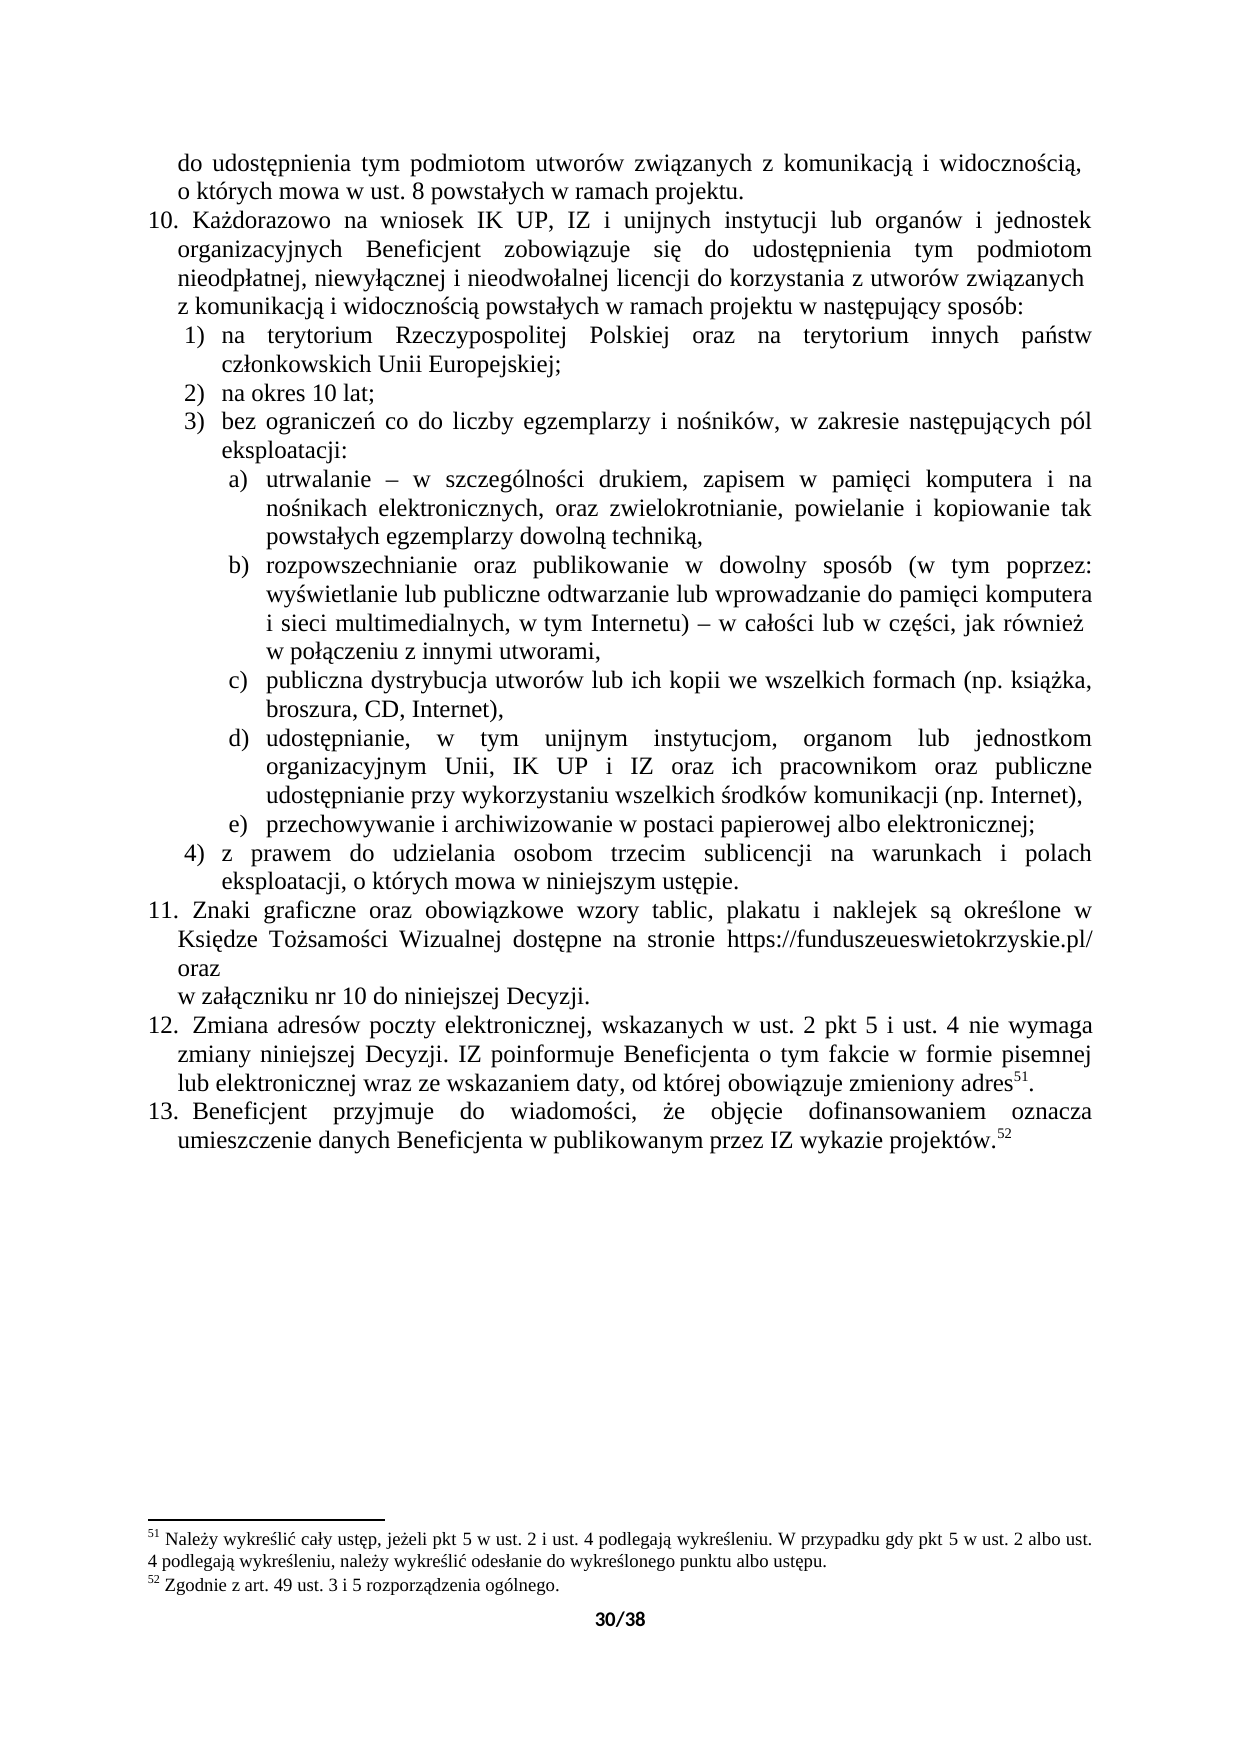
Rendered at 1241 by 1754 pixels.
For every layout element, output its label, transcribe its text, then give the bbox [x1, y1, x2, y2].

list udostępnianie, w tym unijnym instytucjom, organom lub jednostkom organizacyjnym Unii, IK UP i IZ oraz ich pracownikom oraz publiczne udostępnianie przy wykorzystaniu wszelkich środków komunikacji (np. Internet), [228, 723, 1093, 809]
list z prawem do udzielania osobom trzecim sublicencji na warunkach i polach eksploatacji, o których mowa w niniejszym ustępie. [184, 838, 1093, 895]
list utrwalanie – w szczególności drukiem, zapisem w pamięci komputera i na nośnikach elektronicznych, oraz zwielokrotnianie, powielanie i kopiowanie tak powstałych egzemplarzy dowolną techniką, [228, 464, 1093, 550]
list Każdorazowo na wniosek IK UP, IZ i unijnych instytucji lub organów i jednostek organizacyjnych Beneficjent zobowiązuje się do udostępnienia tym podmiotom nieodpłatnej, niewyłącznej i nieodwołalnej licencji do korzystania z utworów związanych z komunikacją i widocznością powstałych w ramach projektu w następujący sposób: [148, 205, 1093, 320]
list bez ograniczeń co do liczby egzemplarzy i nośników, w zakresie następujących pól eksploatacji: [184, 406, 1093, 464]
list Zmiana adresów poczty elektronicznej, wskazanych w ust. 2 pkt 5 i ust. 4 nie wymaga zmiany niniejszej Decyzji. IZ poinformuje Beneficjenta o tym fakcie w formie pisemnej lub elektronicznej wraz ze wskazaniem daty, od której obowiązuje zmieniony adres. [148, 1010, 1093, 1096]
list publiczna dystrybucja utworów lub ich kopii we wszelkich formach (np. książka, broszura, CD, Internet), [228, 665, 1093, 723]
list na okres 10 lat; [184, 378, 1093, 406]
list Beneficjent przyjmuje do wiadomości, że objęcie dofinansowaniem oznacza umieszczenie danych Beneficjenta w publikowanym przez IZ wykazie projektów. [148, 1096, 1093, 1154]
list Znaki graficzne oraz obowiązkowe wzory tablic, plakatu i naklejek są określone w Księdze Tożsamości Wizualnej dostępne na stronie https://funduszeueswietokrzyskie.pl/ oraz w załączniku nr 10 do niniejszej Decyzji. [148, 895, 1093, 1010]
list na terytorium Rzeczypospolitej Polskiej oraz na terytorium innych państw członkowskich Unii Europejskiej; [184, 320, 1093, 378]
list rozpowszechnianie oraz publikowanie w dowolny sposób (w tym poprzez: wyświetlanie lub publiczne odtwarzanie lub wprowadzanie do pamięci komputera i sieci multimedialnych, w tym Internetu) – w całości lub w części, jak również w połączeniu z innymi utworami, [228, 550, 1093, 665]
list przechowywanie i archiwizowanie w postaci papierowej albo elektronicznej; [228, 809, 1093, 838]
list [148, 148, 1093, 205]
